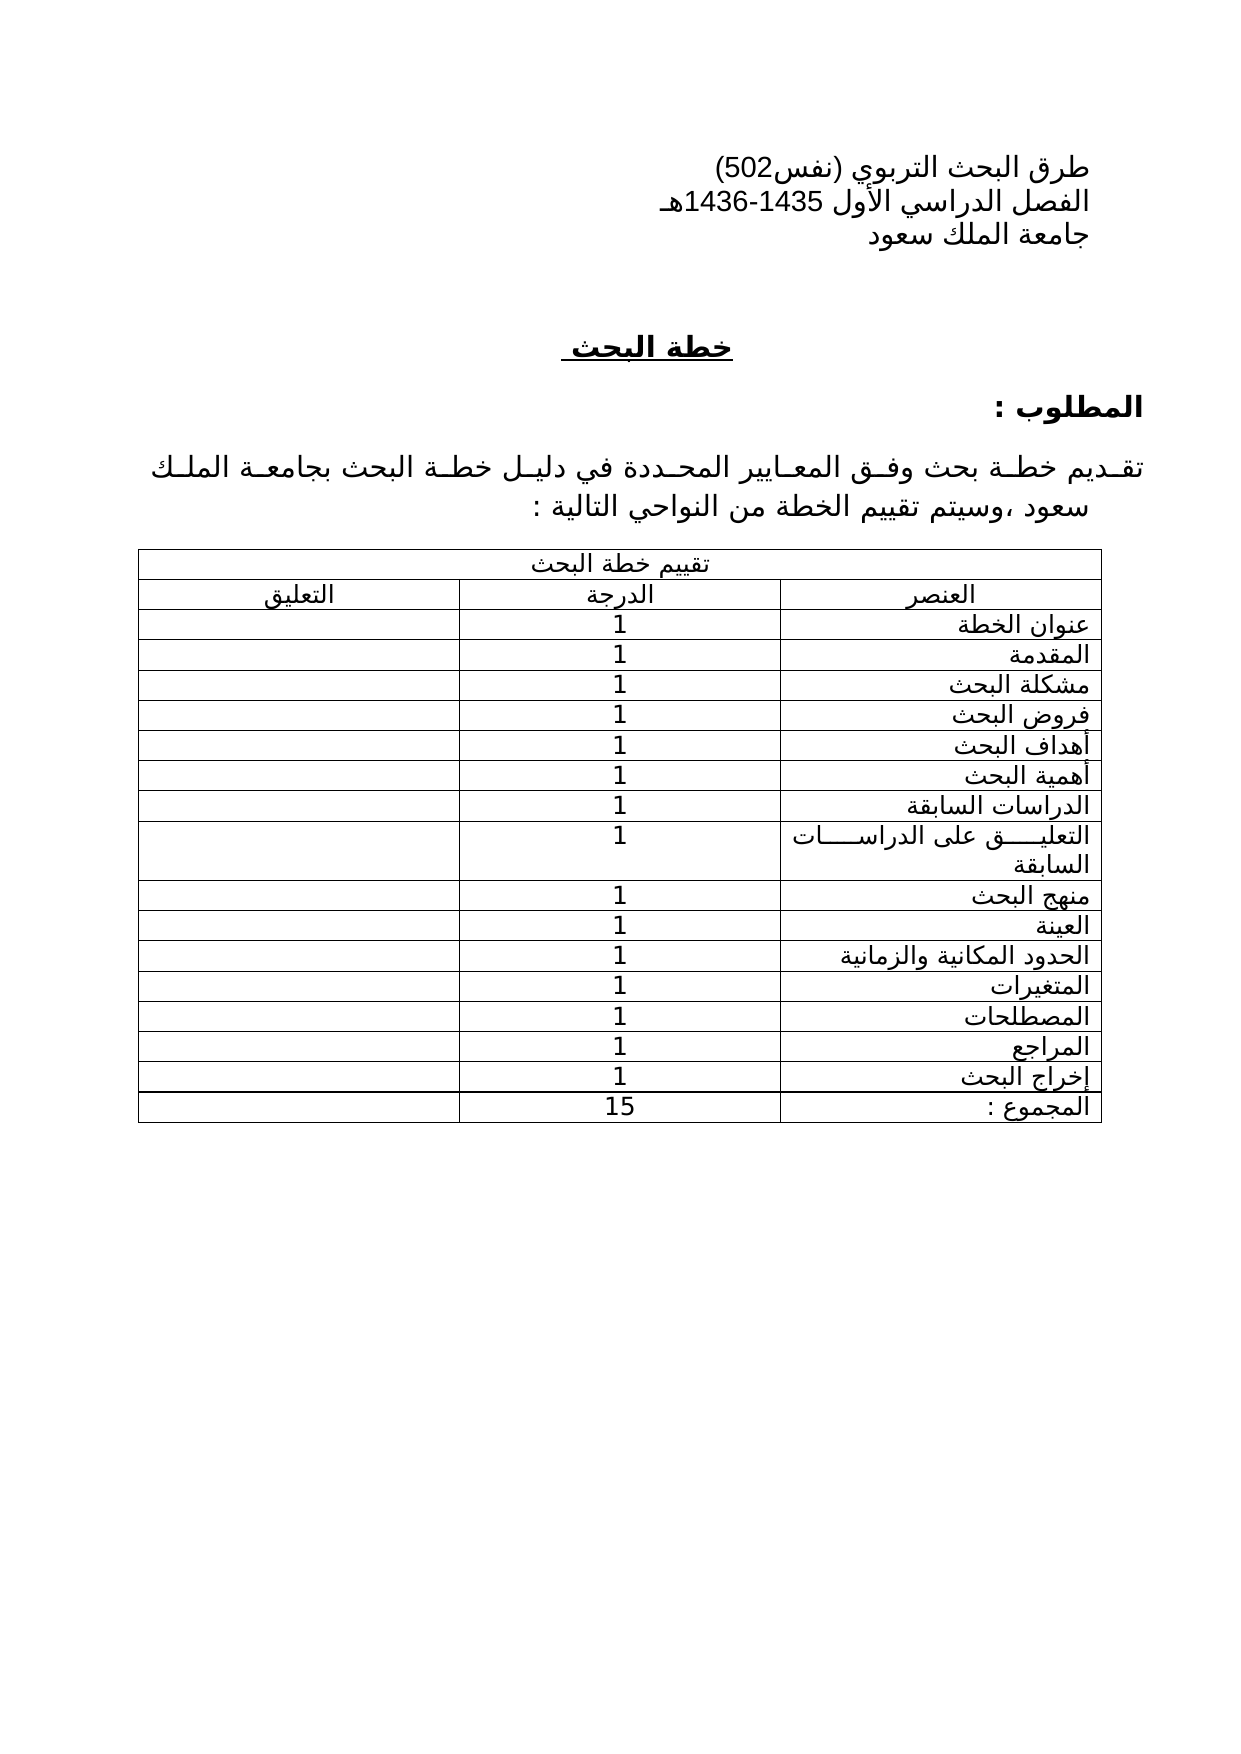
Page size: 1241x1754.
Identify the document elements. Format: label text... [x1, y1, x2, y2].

table_cell المقدمة [781, 640, 1101, 669]
table_cell التعليق [139, 580, 459, 609]
table_cell [139, 701, 459, 730]
table_cell المراجع [781, 1032, 1101, 1061]
table_cell 1 [460, 1002, 780, 1031]
table_cell عنوان الخطة [781, 610, 1101, 639]
table_cell [139, 972, 459, 1001]
table_cell [139, 761, 459, 790]
table_cell منهج البحث [781, 881, 1101, 910]
table_cell 1 [460, 791, 780, 821]
text الفصل الدراسي الأول 1435-1436هـ [150, 183, 1090, 217]
table_cell 1 [460, 701, 780, 730]
text جامعة الملك سعود [150, 217, 1090, 251]
table_cell مشكلة البحث [781, 671, 1101, 700]
text تقديم خطة بحث وفق المعايير المحددة في دليل خطة البحث بجامعة الملك سعود ،وسيتم تقييم الخطة من النواحي التالية : [150, 450, 1144, 523]
table_cell 1 [460, 731, 780, 760]
table_cell 1 [460, 911, 780, 940]
table_cell 1 [460, 972, 780, 1001]
table_cell 1 [460, 671, 780, 700]
table_cell المتغيرات [781, 972, 1101, 1001]
table_cell 1 [460, 881, 780, 910]
table_header تقييم خطة البحث [139, 550, 1101, 579]
table_cell [139, 822, 459, 880]
table_cell 1 [460, 1062, 780, 1091]
table_cell العينة [781, 911, 1101, 940]
table_cell [139, 1002, 459, 1031]
table_cell [139, 941, 459, 971]
table_cell التعليق على الدراسات السابقة [781, 822, 1101, 880]
table_cell أهمية البحث [781, 761, 1101, 790]
table_cell الدراسات السابقة [781, 791, 1101, 821]
table_cell [139, 881, 459, 910]
table_cell [139, 731, 459, 760]
table_cell [139, 911, 459, 940]
text طرق البحث التربوي (نفس502) [150, 150, 1090, 183]
table_cell 15 [460, 1093, 780, 1122]
table_cell العنصر [781, 580, 1101, 609]
table_cell [139, 1032, 459, 1061]
table_cell 1 [460, 610, 780, 639]
table_cell [139, 791, 459, 821]
table_cell الحدود المكانية والزمانية [781, 941, 1101, 971]
table_cell 1 [460, 822, 780, 880]
table_cell [139, 671, 459, 700]
table_cell الدرجة [460, 580, 780, 609]
table_cell 1 [460, 640, 780, 669]
table_cell [139, 610, 459, 639]
table_cell المجموع : [781, 1093, 1101, 1122]
table_cell فروض البحث [781, 701, 1101, 730]
table_cell المصطلحات [781, 1002, 1101, 1031]
table_cell 1 [460, 941, 780, 971]
text خطة البحث [150, 330, 1144, 364]
table_cell [139, 1093, 459, 1122]
table_cell [139, 640, 459, 669]
table_cell 1 [460, 1032, 780, 1061]
text المطلوب : [150, 390, 1144, 424]
table_cell 1 [460, 761, 780, 790]
table_cell [139, 1062, 459, 1091]
table_cell أهداف البحث [781, 731, 1101, 760]
table_cell إخراج البحث [781, 1062, 1101, 1091]
